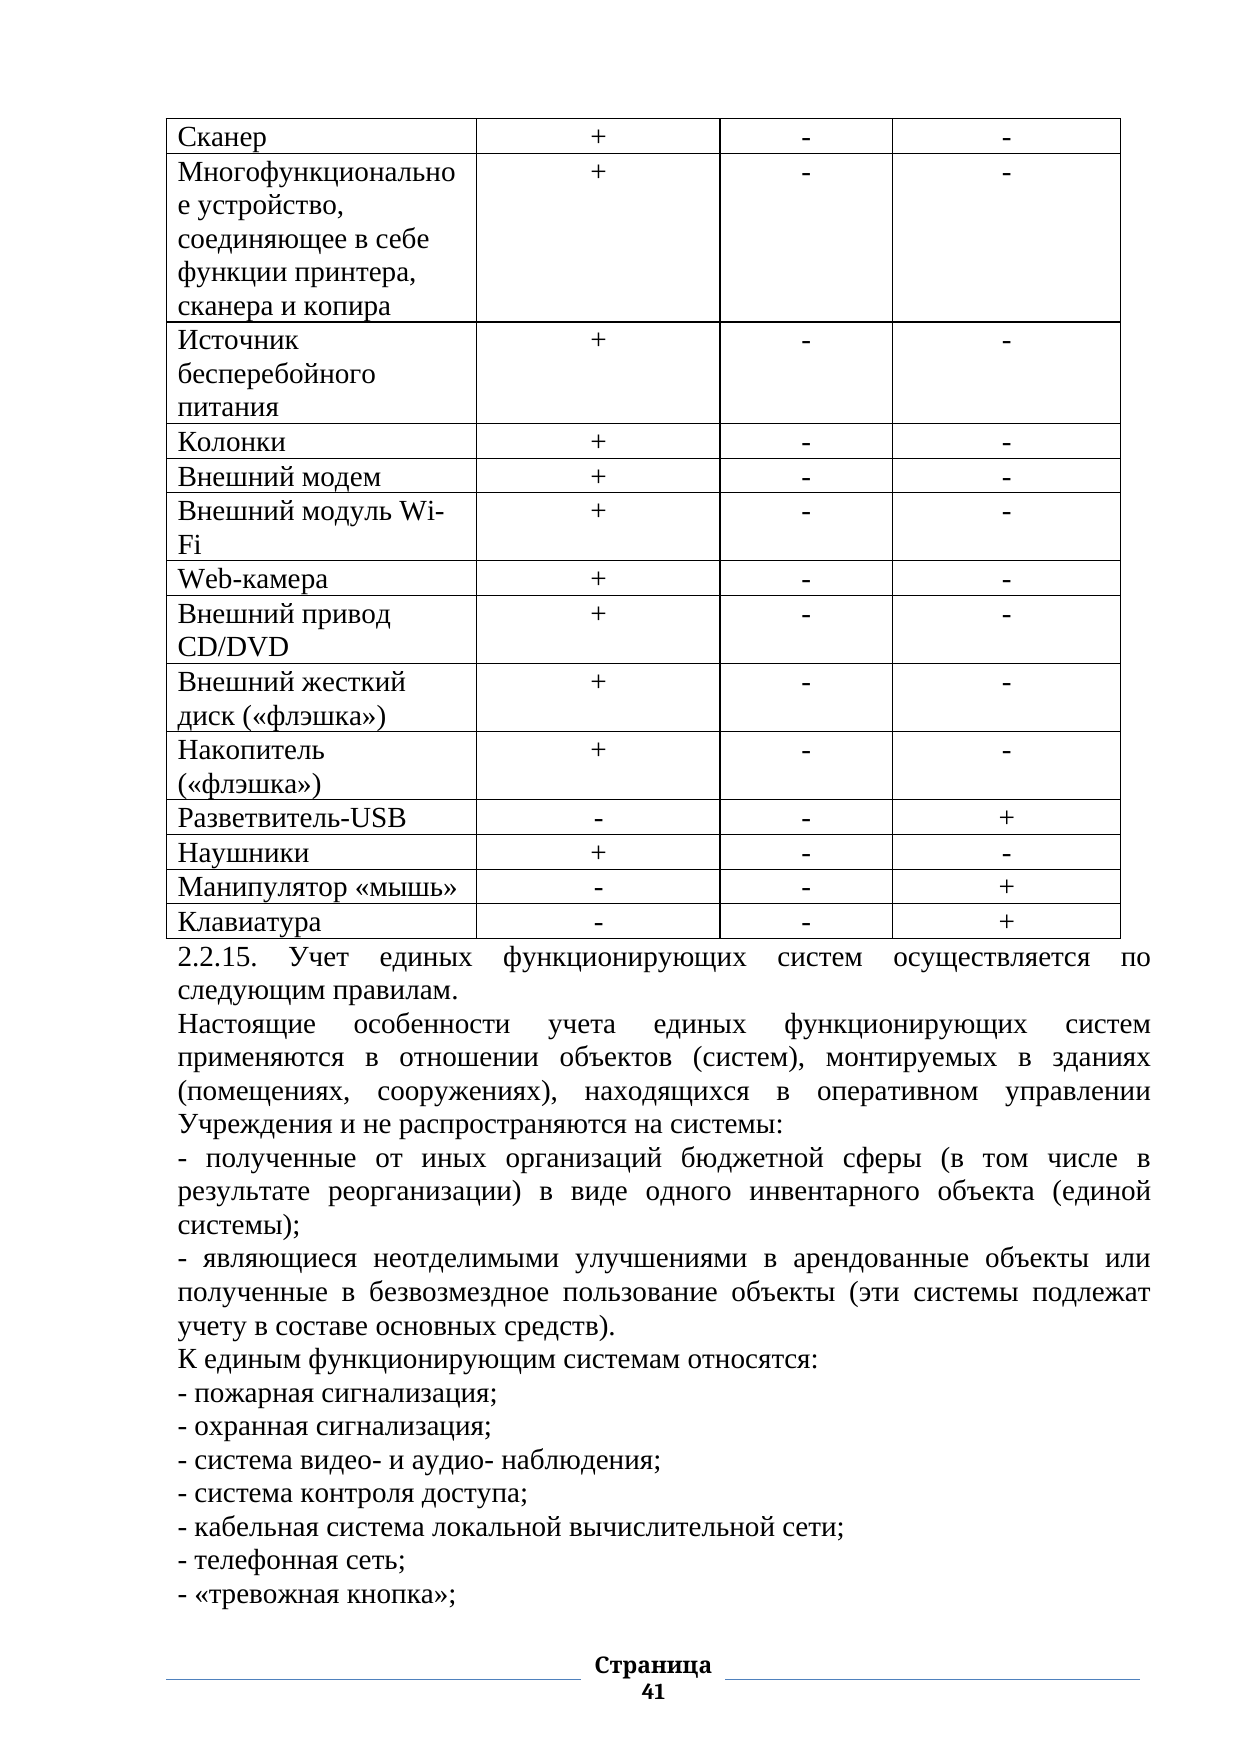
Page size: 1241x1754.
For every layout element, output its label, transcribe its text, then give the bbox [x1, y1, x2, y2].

table_cell - [477, 800, 719, 834]
table_cell - [893, 323, 1120, 423]
table_cell - [721, 596, 892, 663]
table_cell + [477, 424, 719, 458]
table_cell - [721, 561, 892, 595]
table_cell Накопитель («флэшка») [167, 732, 476, 799]
table_cell - [893, 119, 1120, 153]
text К единым функционирующим системам относятся: [177, 1341, 1152, 1375]
table_cell - [721, 154, 892, 321]
table_cell - [721, 664, 892, 731]
table_cell Web-камера [167, 561, 476, 595]
text - пожарная сигнализация; [177, 1375, 1152, 1408]
table_cell Внешний модем [167, 459, 476, 492]
table_cell - [893, 459, 1120, 492]
table_cell Клавиатура [167, 904, 476, 938]
text 2.2.15. Учет единых функционирующих систем осуществляется по следующим правилам. [177, 939, 1152, 1006]
table_cell + [893, 800, 1120, 834]
table_cell + [893, 904, 1120, 938]
text - телефонная сеть; [177, 1542, 1152, 1576]
table_cell Сканер [167, 119, 476, 153]
table_cell - [893, 596, 1120, 663]
table_cell Многофункциональное устройство, соединяющее в себе функции принтера, сканера и копира [167, 154, 476, 321]
text - являющиеся неотделимыми улучшениями в арендованные объекты или полученные в безвозмездное пользование объекты (эти системы подлежат учету в составе основных средств). [177, 1241, 1152, 1341]
table_cell Внешний жесткий диск («флэшка») [167, 664, 476, 731]
text - система видео- и аудио- наблюдения; [177, 1442, 1152, 1475]
text - кабельная система локальной вычислительной сети; [177, 1509, 1152, 1542]
table_cell Внешний привод CD/DVD [167, 596, 476, 663]
table_cell Манипулятор «мышь» [167, 870, 476, 903]
table_cell + [477, 835, 719, 868]
table_cell + [477, 459, 719, 492]
table_cell + [477, 154, 719, 321]
table_cell + [477, 323, 719, 423]
table_cell + [477, 561, 719, 595]
table_cell - [721, 459, 892, 492]
table_cell - [721, 424, 892, 458]
table_cell Внешний модуль Wi-Fi [167, 493, 476, 560]
table_cell - [893, 732, 1120, 799]
table_cell - [721, 800, 892, 834]
table_cell - [721, 323, 892, 423]
table_cell - [893, 835, 1120, 868]
table_cell - [721, 835, 892, 868]
table_cell - [721, 870, 892, 903]
text - полученные от иных организаций бюджетной сферы (в том числе в результате реорганизации) в виде одного инвентарного объекта (единой системы); [177, 1140, 1152, 1241]
table_cell Источник бесперебойного питания [167, 323, 476, 423]
table_cell + [893, 870, 1120, 903]
table_cell - [893, 664, 1120, 731]
table_cell - [477, 904, 719, 938]
table_cell - [893, 424, 1120, 458]
table_cell - [721, 732, 892, 799]
table_cell Колонки [167, 424, 476, 458]
table_cell - [721, 119, 892, 153]
table_cell - [893, 561, 1120, 595]
table_cell Разветвитель-USB [167, 800, 476, 834]
table_cell Наушники [167, 835, 476, 868]
table_cell + [477, 732, 719, 799]
table_cell - [721, 493, 892, 560]
table_cell - [721, 904, 892, 938]
table_cell + [477, 119, 719, 153]
text - охранная сигнализация; [177, 1408, 1152, 1442]
table_cell + [477, 596, 719, 663]
table_cell + [477, 664, 719, 731]
text Настоящие особенности учета единых функционирующих систем применяются в отношении объектов (систем), монтируемых в зданиях (помещениях, сооружениях), находящихся в оперативном управлении Учреждения и не распространяются на системы: [177, 1006, 1152, 1140]
table_cell + [477, 493, 719, 560]
table_cell - [893, 493, 1120, 560]
text - «тревожная кнопка»; [177, 1576, 1152, 1609]
table_cell - [477, 870, 719, 903]
table_cell - [893, 154, 1120, 321]
text - система контроля доступа; [177, 1475, 1152, 1509]
